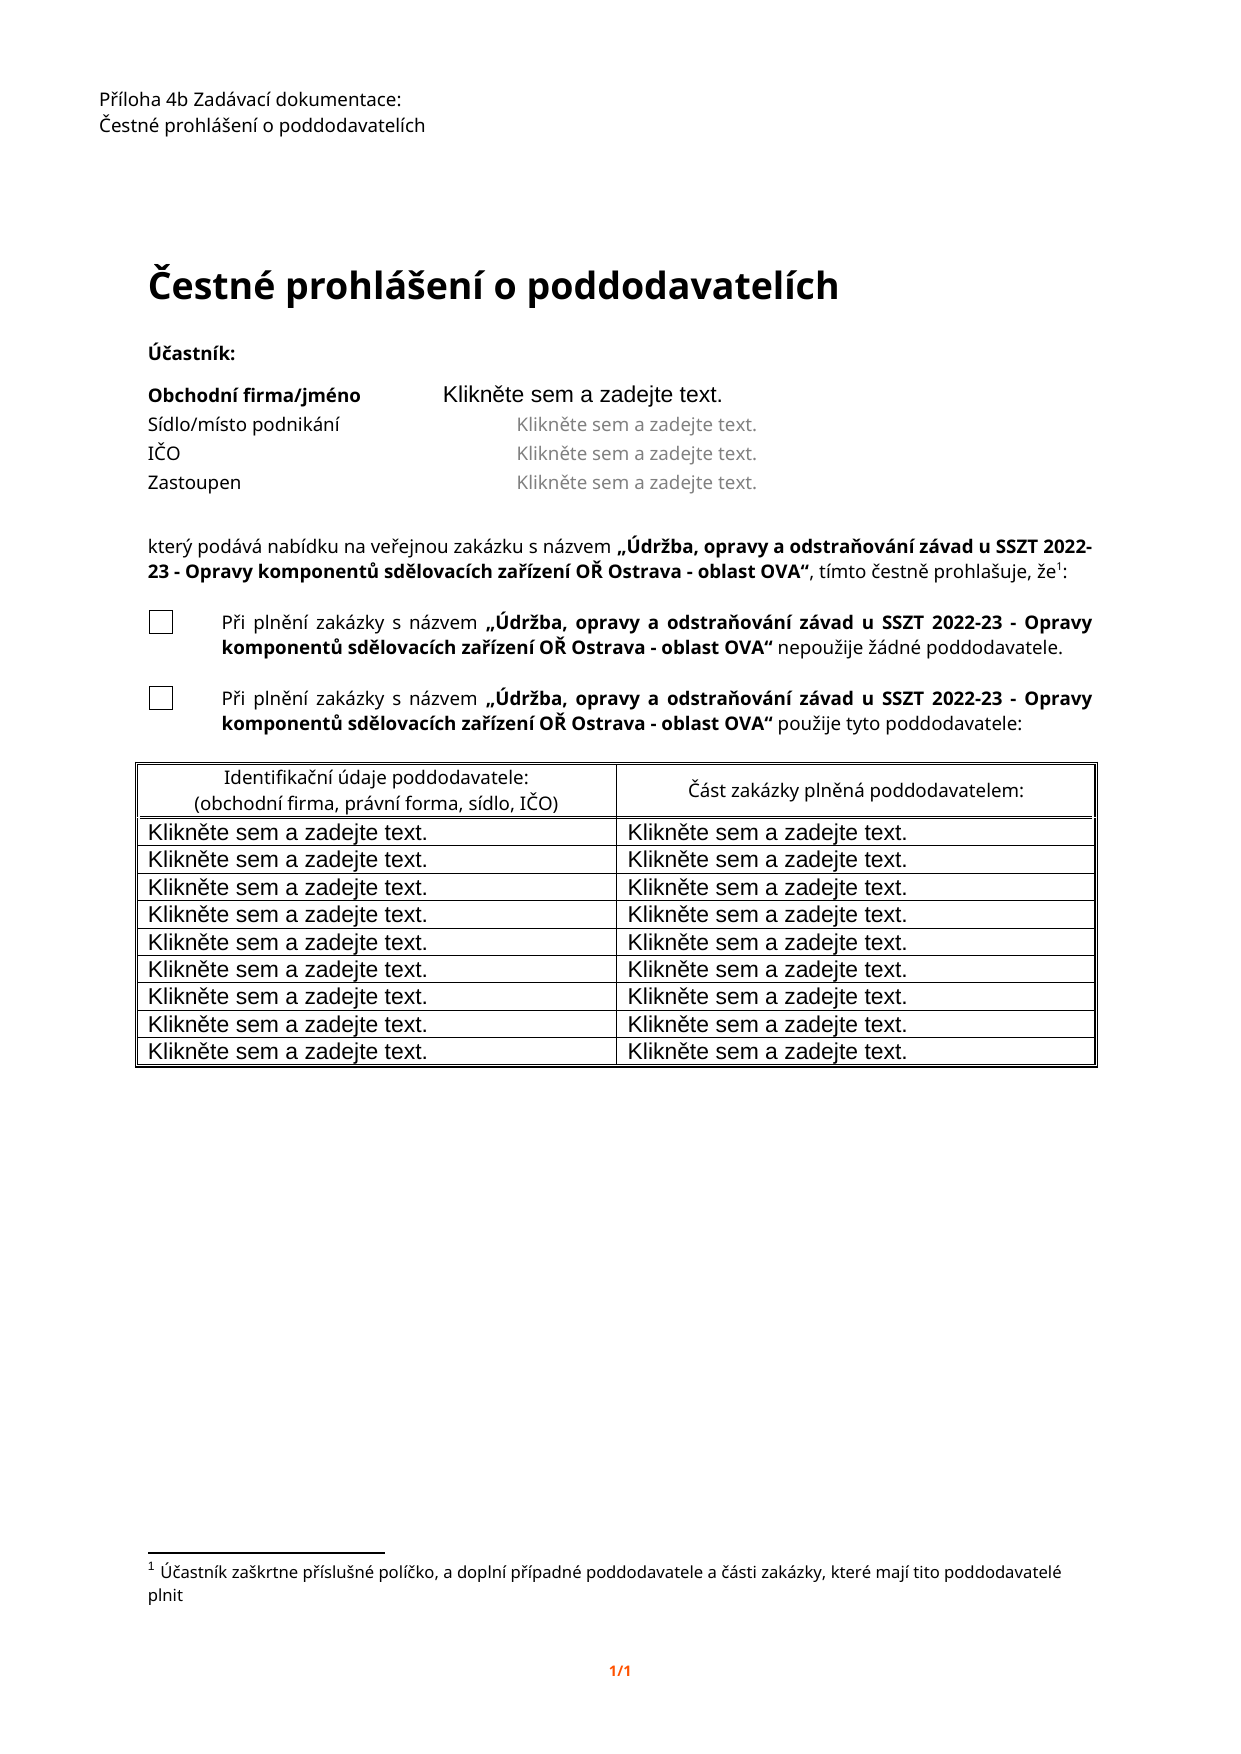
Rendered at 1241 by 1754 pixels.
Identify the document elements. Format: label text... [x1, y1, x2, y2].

title Čestné prohlášení o poddodavatelích [148, 259, 1093, 311]
text který podává nabídku na veřejnou zakázku s názvem „Údržba, opravy a odstraňování závad u SSZT 2022-23 - Opravy komponentů sdělovacích zařízení OŘ Ostrava - oblast OVA“, tímto čestně prohlašuje, že: [148, 533, 1093, 584]
table_header Část zakázky plněná poddodavatelem: [617, 765, 1094, 816]
text Při plnění zakázky s názvem „Údržba, opravy a odstraňování závad u SSZT 2022-23 - Opravy komponentů sdělovacích zařízení OŘ Ostrava - oblast OVA“ nepoužije žádné poddodavatele. [148, 609, 1093, 660]
text Obchodní firma/jméno [148, 379, 1093, 408]
text Zastoupen [148, 466, 1093, 495]
text Při plnění zakázky s názvem „Údržba, opravy a odstraňování závad u SSZT 2022-23 - Opravy komponentů sdělovacích zařízení OŘ Ostrava - oblast OVA“ použije tyto poddodavatele: [148, 685, 1093, 736]
text Sídlo/místo podnikání [148, 408, 1093, 437]
table_header Identifikační údaje poddodavatele: (obchodní firma, právní forma, sídlo, IČO) [138, 765, 616, 816]
text Účastník: [148, 336, 1093, 367]
text IČO [148, 437, 1093, 466]
